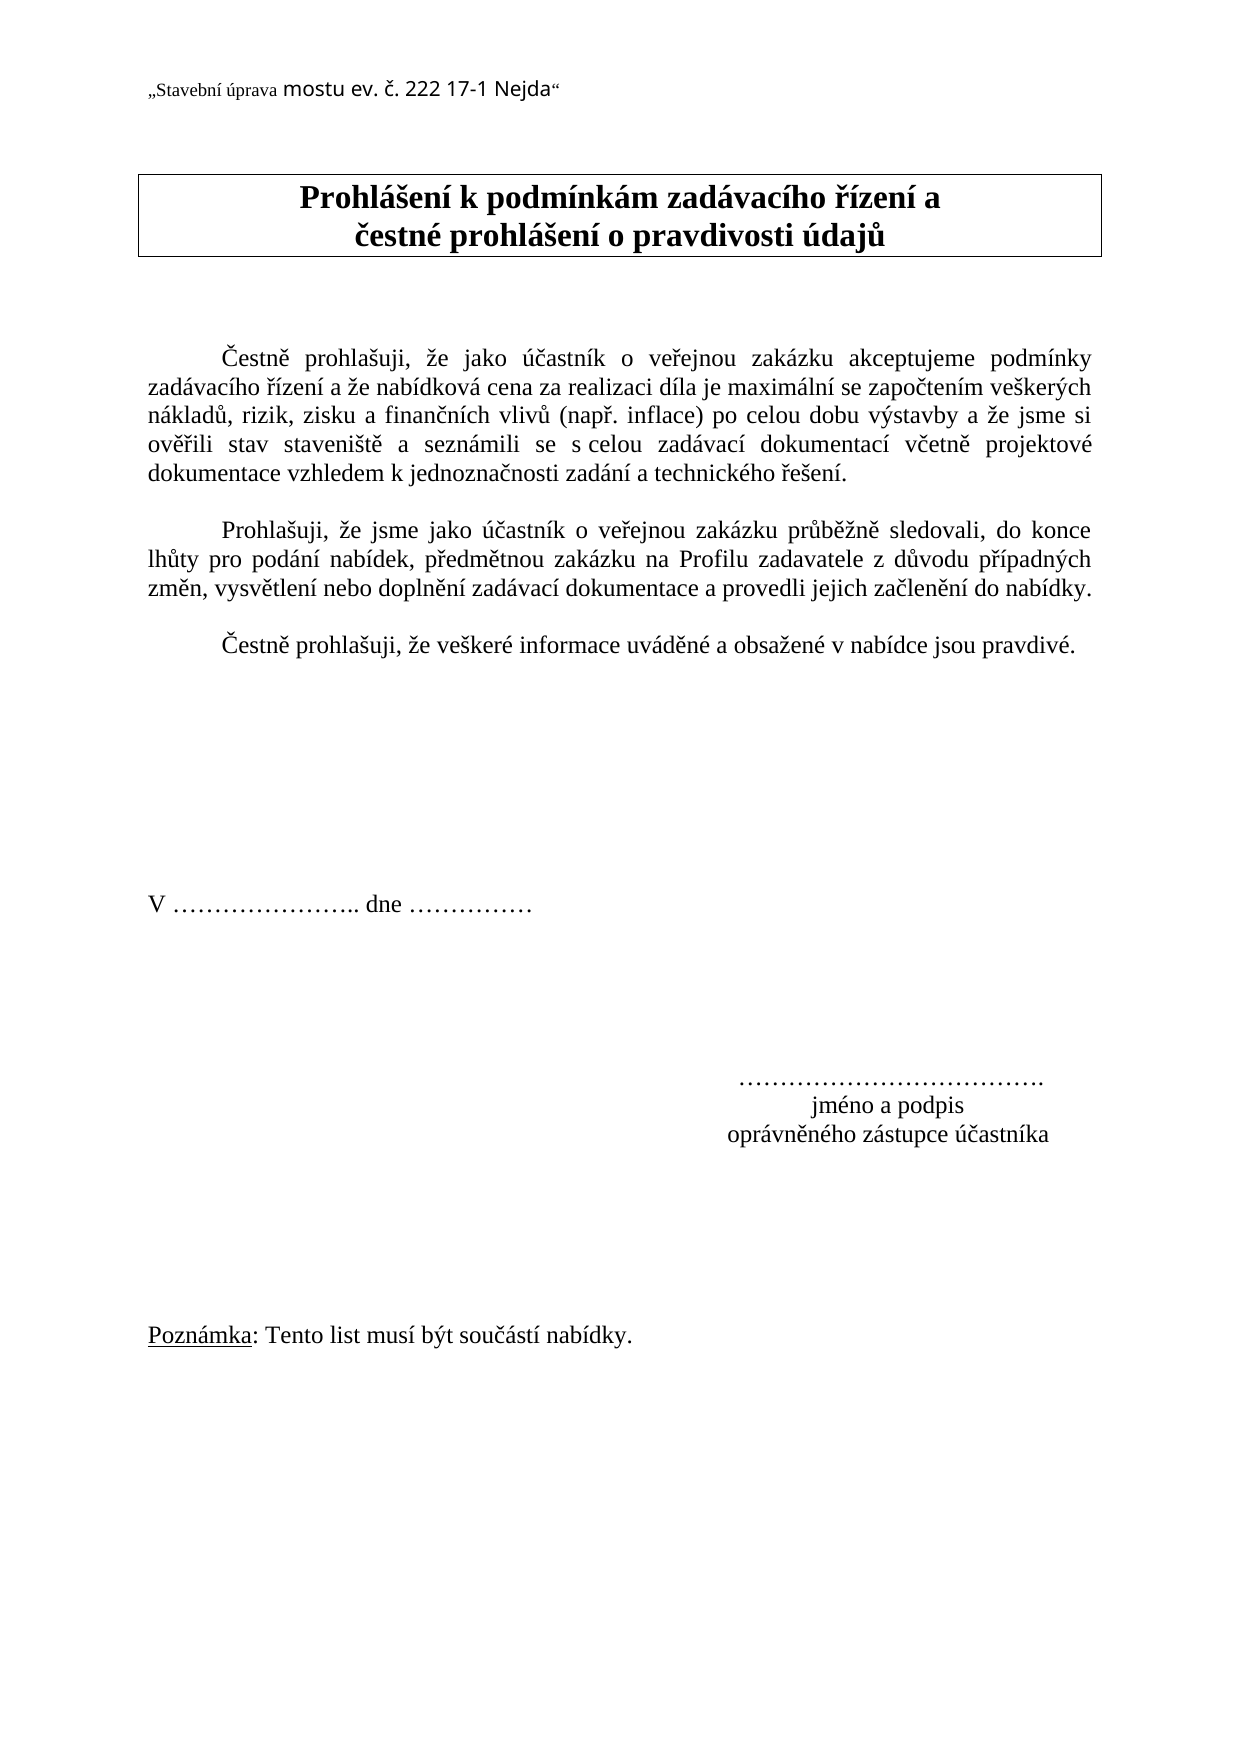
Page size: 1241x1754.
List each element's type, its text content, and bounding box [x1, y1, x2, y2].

text Prohlašuji, že jsme jako účastník o veřejnou zakázku průběžně sledovali, do konce lhůty pro podání nabídek, předmětnou zakázku na Profilu zadavatele z důvodu případných změn, vysvětlení nebo doplnění zadávací dokumentace a provedli jejich začlenění do nabídky. [148, 516, 1093, 602]
text Prohlášení k podmínkám zadávacího řízení a [139, 175, 1101, 212]
text ………………………………. [148, 1062, 1093, 1091]
text V ………………….. dne …………… [148, 889, 1093, 918]
text Poznámka: Tento list musí být součástí nabídky. [148, 1321, 1093, 1349]
text oprávněného zástupce účastníka [591, 1119, 1093, 1148]
text jméno a podpis [148, 1091, 1093, 1119]
text čestné prohlášení o pravdivosti údajů [139, 212, 1101, 256]
text Čestně prohlašuji, že jako účastník o veřejnou zakázku akceptujeme podmínky zadávacího řízení a že nabídková cena za realizaci díla je maximální se započtením veškerých nákladů, rizik, zisku a finančních vlivů (např. inflace) po celou dobu výstavby a že jsme si ověřili stav staveniště a seznámili se s celou zadávací dokumentací včetně projektové dokumentace vzhledem k jednoznačnosti zadání a technického řešení. [148, 343, 1093, 487]
text Čestně prohlašuji, že veškeré informace uváděné a obsažené v nabídce jsou pravdivé. [148, 631, 1093, 659]
